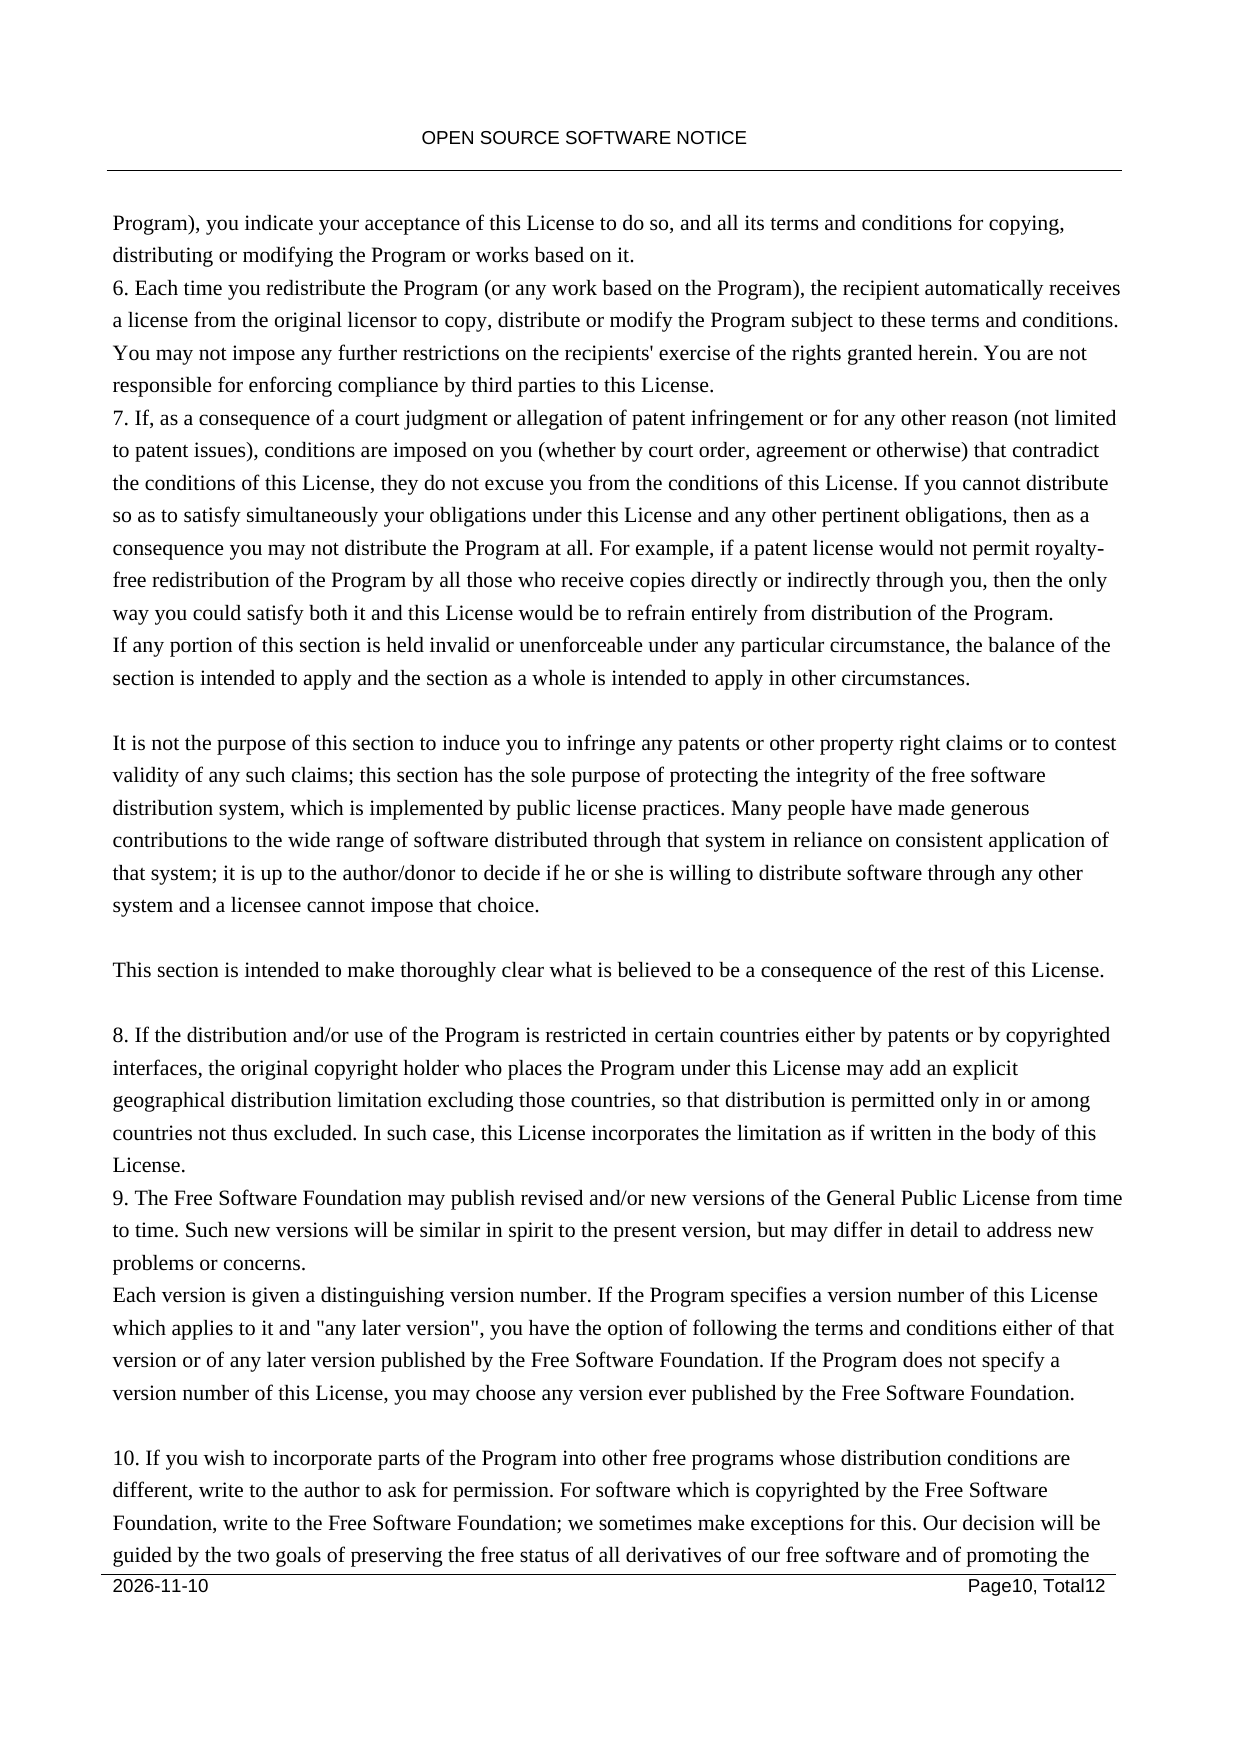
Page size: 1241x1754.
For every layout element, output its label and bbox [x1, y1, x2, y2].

text [112, 206, 1128, 1571]
